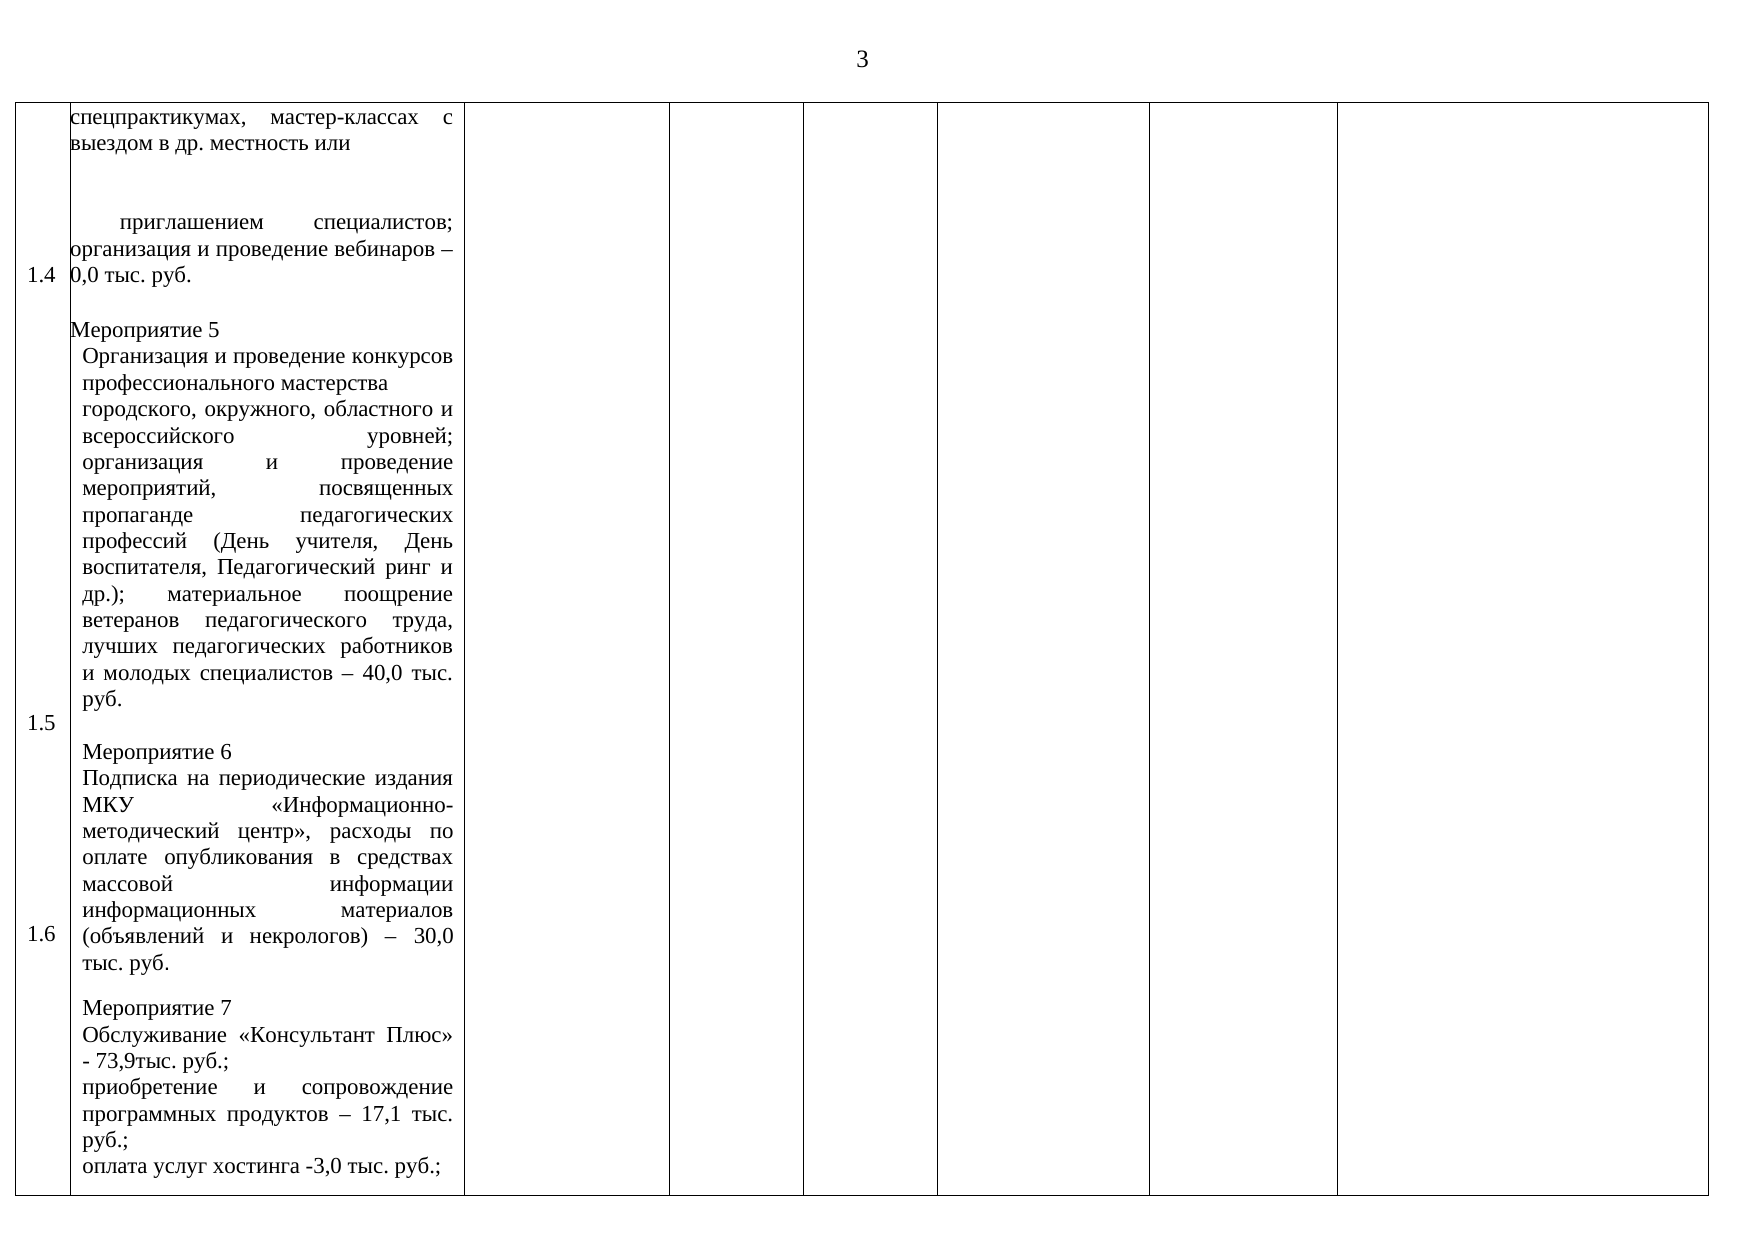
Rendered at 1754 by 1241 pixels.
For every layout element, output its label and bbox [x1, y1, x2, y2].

table_cell [938, 103, 1149, 1195]
table_cell [1150, 103, 1337, 1195]
